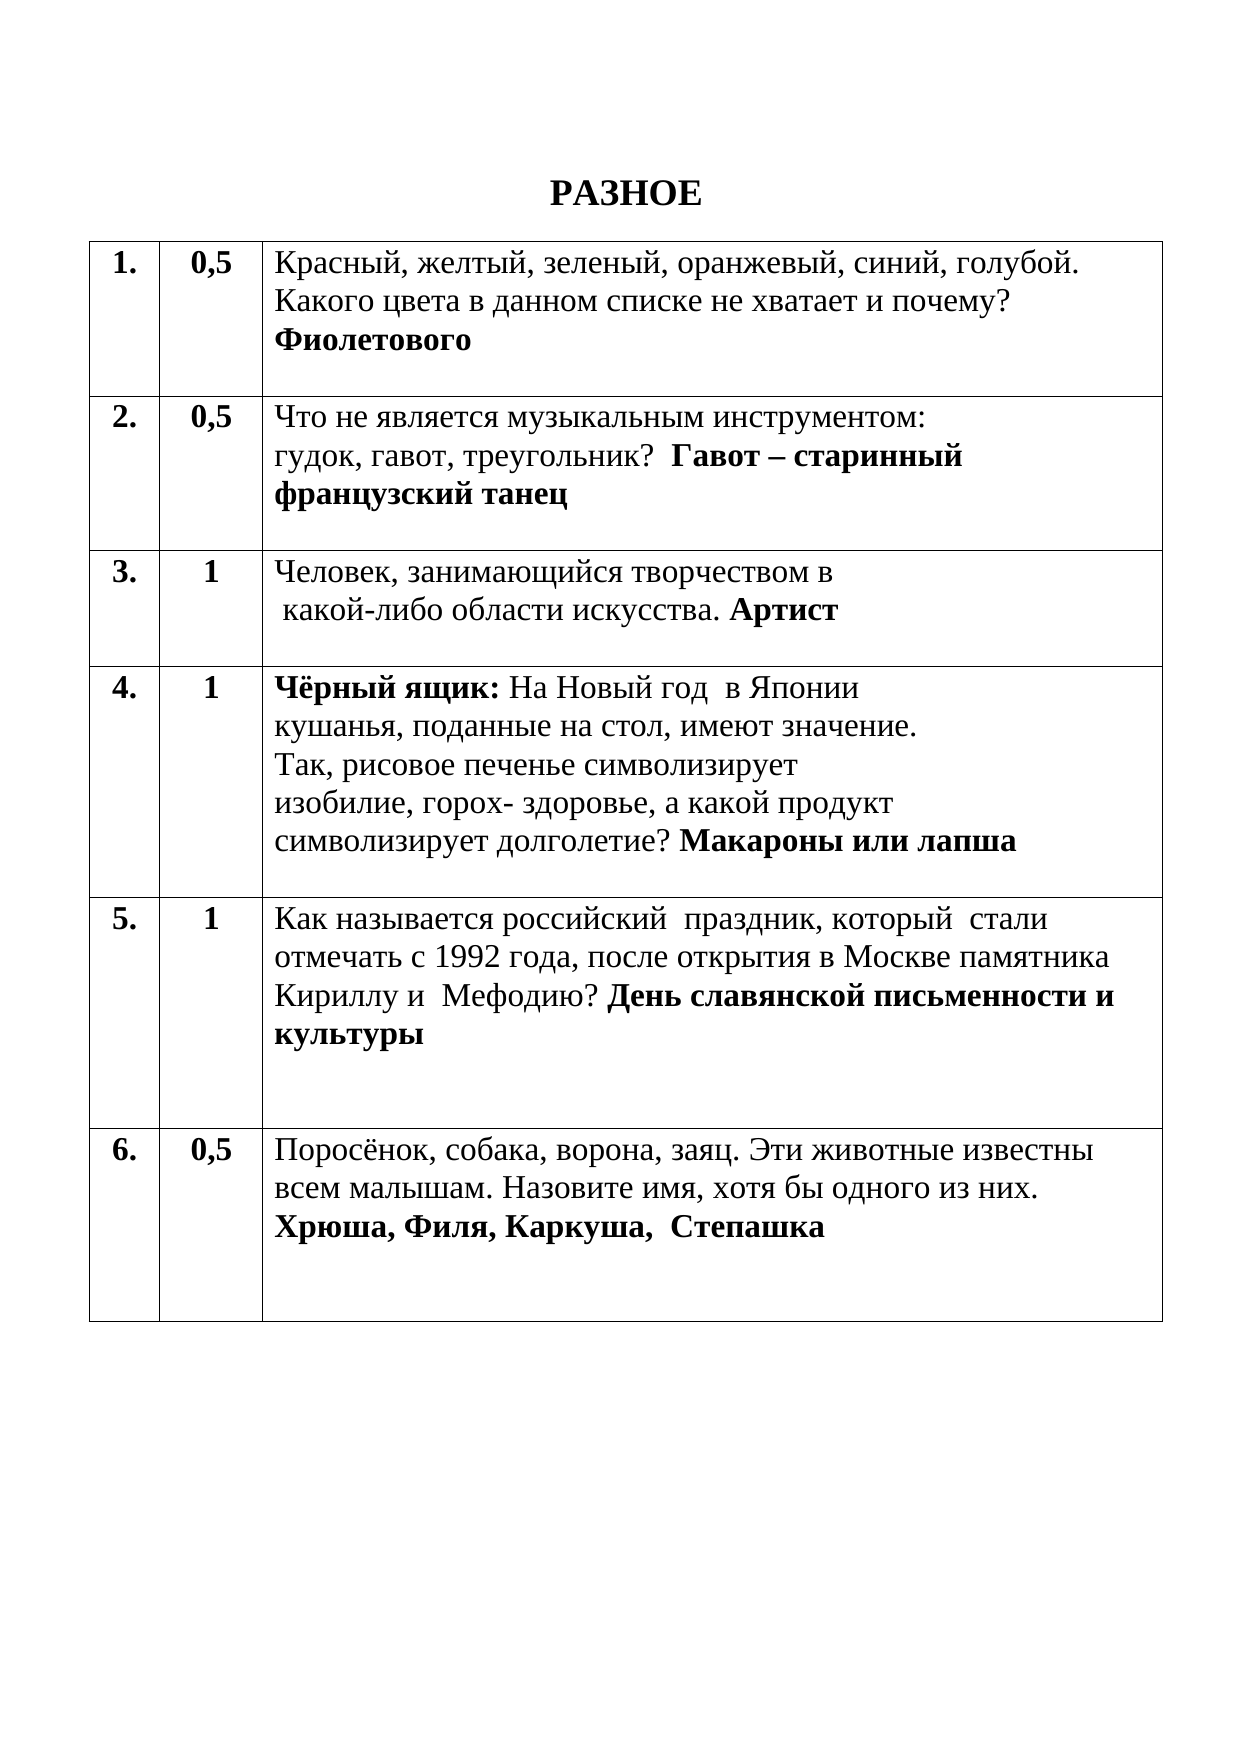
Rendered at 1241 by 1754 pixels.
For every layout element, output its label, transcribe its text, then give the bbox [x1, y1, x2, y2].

table_header 0,5 [160, 242, 262, 396]
table_cell 4. [90, 667, 159, 897]
table_cell 1 [160, 551, 262, 666]
table_cell 1 [160, 898, 262, 1128]
table_cell 5. [90, 898, 159, 1128]
table_cell 0,5 [160, 1129, 262, 1321]
table_cell 2. [90, 397, 159, 550]
table_cell 6. [90, 1129, 159, 1321]
table_cell Что не является музыкальным инструментом: гудок, гавот, треугольник? Гавот – старинный французский танец [263, 397, 1162, 550]
table_header 1. [90, 242, 159, 396]
table_cell Поросёнок, собака, ворона, заяц. Эти животные известны всем малышам. Назовите имя, хотя бы одного из них. Хрюша, Филя, Каркуша, Степашка [263, 1129, 1162, 1321]
table_cell Чёрный ящик: На Новый год в Японии кушанья, поданные на стол, имеют значение. Так, рисовое печенье символизирует изобилие, горох- здоровье, а какой продукт символизирует долголетие? Макароны или лапша [263, 667, 1162, 897]
text РАЗНОЕ [100, 171, 1152, 214]
table_cell 0,5 [160, 397, 262, 550]
table_cell Человек, занимающийся творчеством в какой-либо области искусства. Артист [263, 551, 1162, 666]
table_cell Как называется российский праздник, который стали отмечать с 1992 года, после открытия в Москве памятника Кириллу и Мефодию? День славянской письменности и культуры [263, 898, 1162, 1128]
table_cell 3. [90, 551, 159, 666]
table_header Красный, желтый, зеленый, оранжевый, синий, голубой. Какого цвета в данном списке не хватает и почему? Фиолетового [263, 242, 1162, 396]
table_cell 1 [160, 667, 262, 897]
